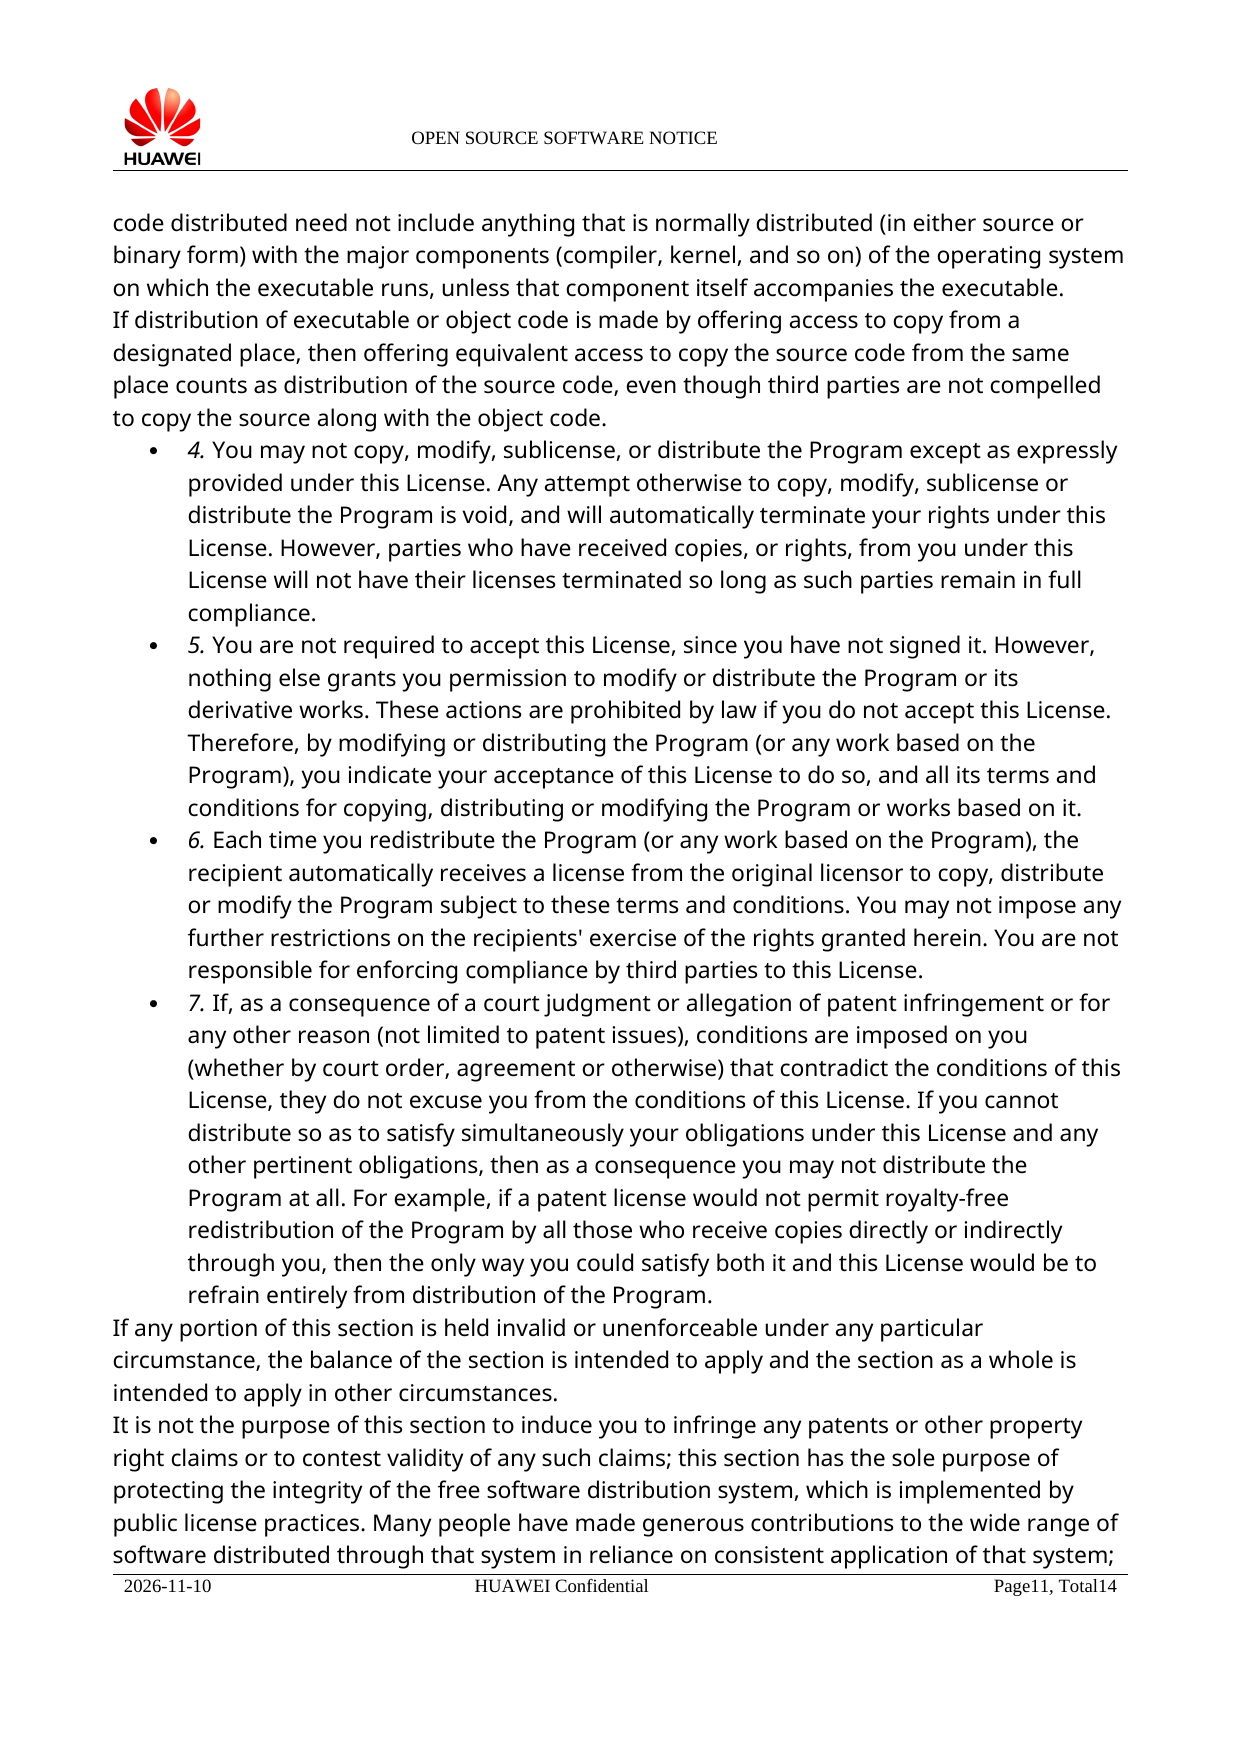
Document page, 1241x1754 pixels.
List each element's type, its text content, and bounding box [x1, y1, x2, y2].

picture [124, 88, 201, 165]
text If distribution of executable or object code is made by offering access to copy from a designated place, then offering equivalent access to copy the source code from the same place counts as distribution of the source code, even though third parties are not compelled to copy the source along with the object code. [112, 304, 1128, 434]
text If any portion of this section is held invalid or unenforceable under any particular circumstance, the balance of the section is intended to apply and the section as a whole is intended to apply in other circumstances. [112, 1311, 1128, 1409]
list 6. Each time you redistribute the Program (or any work based on the Program), the recipient automatically receives a license from the original licensor to copy, distribute or modify the Program subject to these terms and conditions. You may not impose any further restrictions on the recipients' exercise of the rights granted herein. You are not responsible for enforcing compliance by third parties to this License. [150, 824, 1128, 986]
list 4. You may not copy, modify, sublicense, or distribute the Program except as expressly provided under this License. Any attempt otherwise to copy, modify, sublicense or distribute the Program is void, and will automatically terminate your rights under this License. However, parties who have received copies, or rights, from you under this License will not have their licenses terminated so long as such parties remain in full compliance. [150, 434, 1128, 629]
list 5. You are not required to accept this License, since you have not signed it. However, nothing else grants you permission to modify or distribute the Program or its derivative works. These actions are prohibited by law if you do not accept this License. Therefore, by modifying or distributing the Program (or any work based on the Program), you indicate your acceptance of this License to do so, and all its terms and conditions for copying, distributing or modifying the Program or works based on it. [150, 629, 1128, 824]
list 7. If, as a consequence of a court judgment or allegation of patent infringement or for any other reason (not limited to patent issues), conditions are imposed on you (whether by court order, agreement or otherwise) that contradict the conditions of this License, they do not excuse you from the conditions of this License. If you cannot distribute so as to satisfy simultaneously your obligations under this License and any other pertinent obligations, then as a consequence you may not distribute the Program at all. For example, if a patent license would not permit royalty-free redistribution of the Program by all those who receive copies directly or indirectly through you, then the only way you could satisfy both it and this License would be to refrain entirely from distribution of the Program. [150, 986, 1128, 1311]
